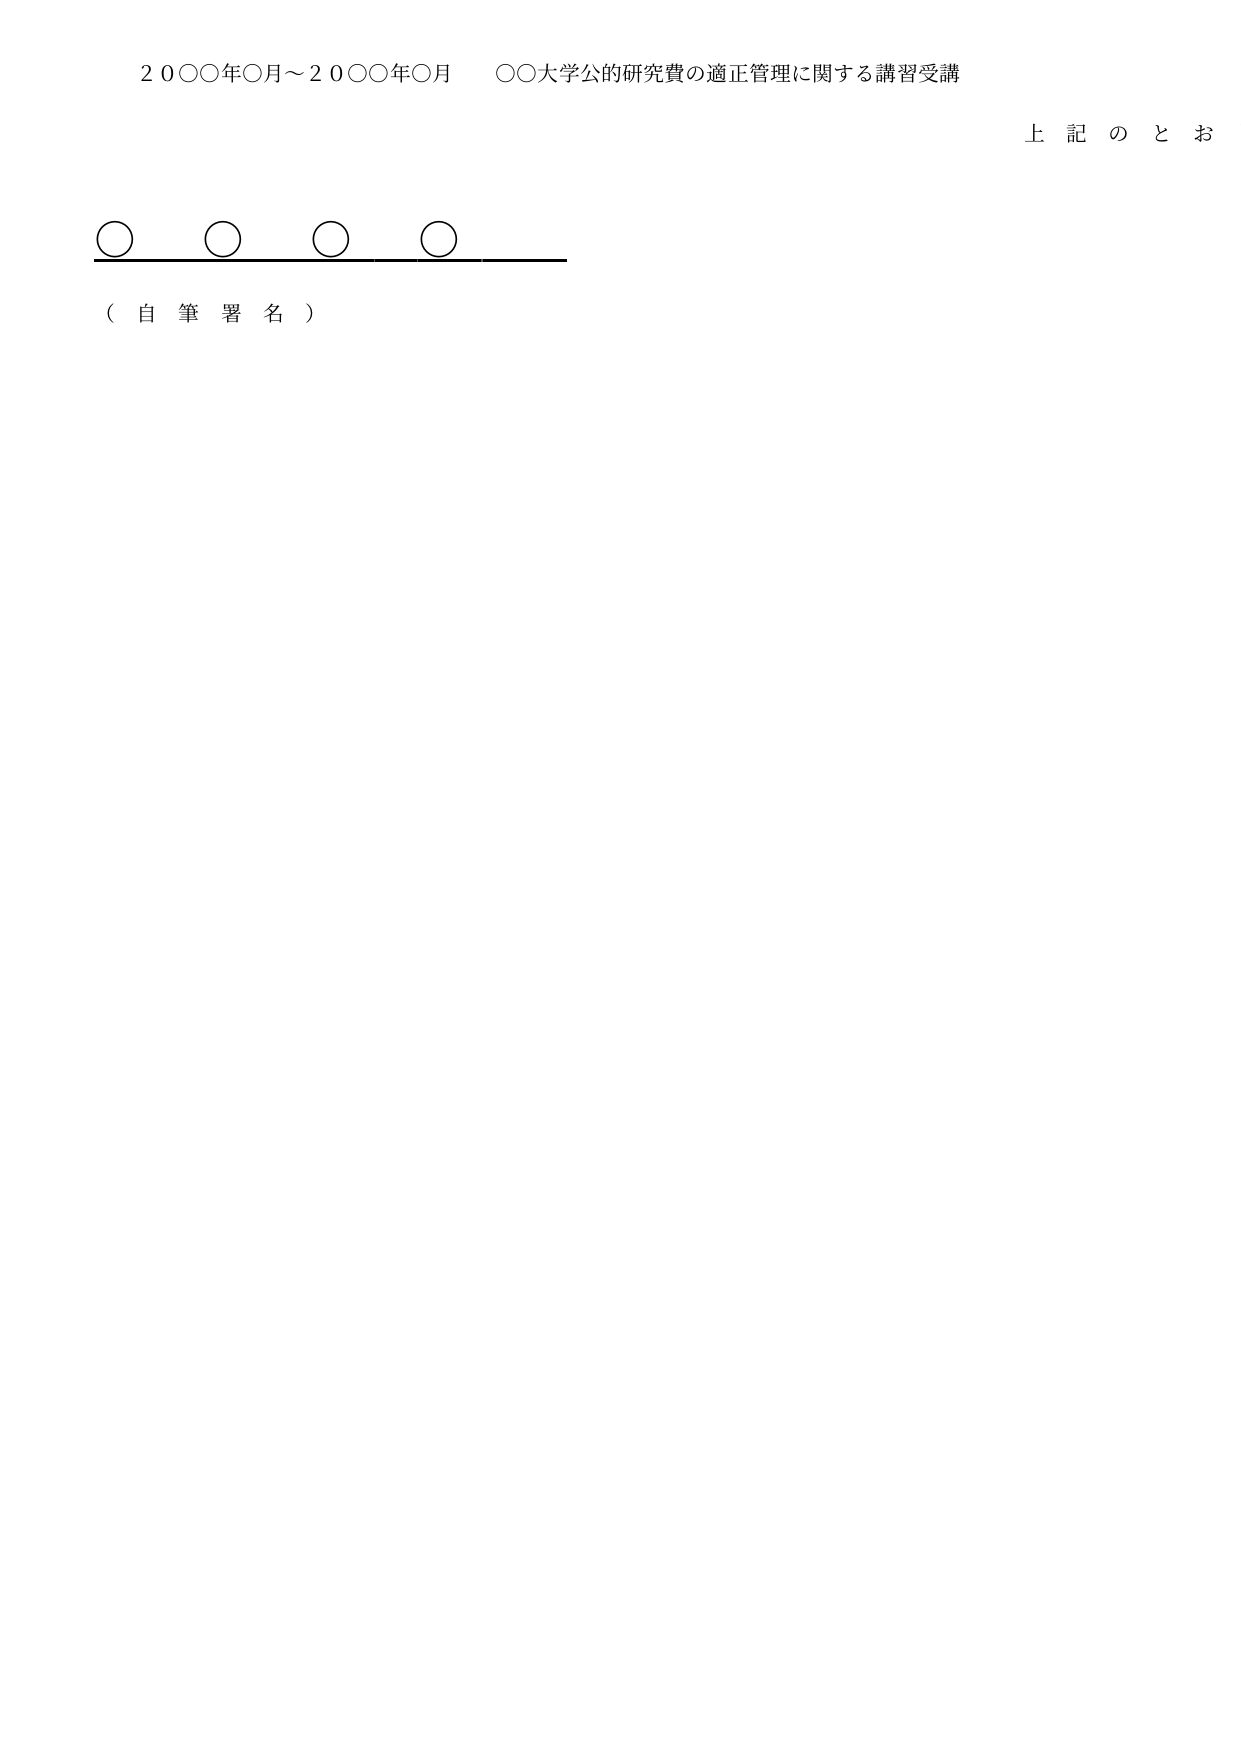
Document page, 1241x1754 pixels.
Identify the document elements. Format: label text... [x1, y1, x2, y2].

text ２０○○年○月～２０○○年○月 ○○大学公的研究費の適正管理に関する講習受講 [94, 58, 1161, 88]
text ○ ○ ○ ○ [94, 178, 1151, 268]
text 上記のとおり相違ありません｡ [94, 118, 1151, 148]
text （自筆署名） [94, 268, 1151, 328]
